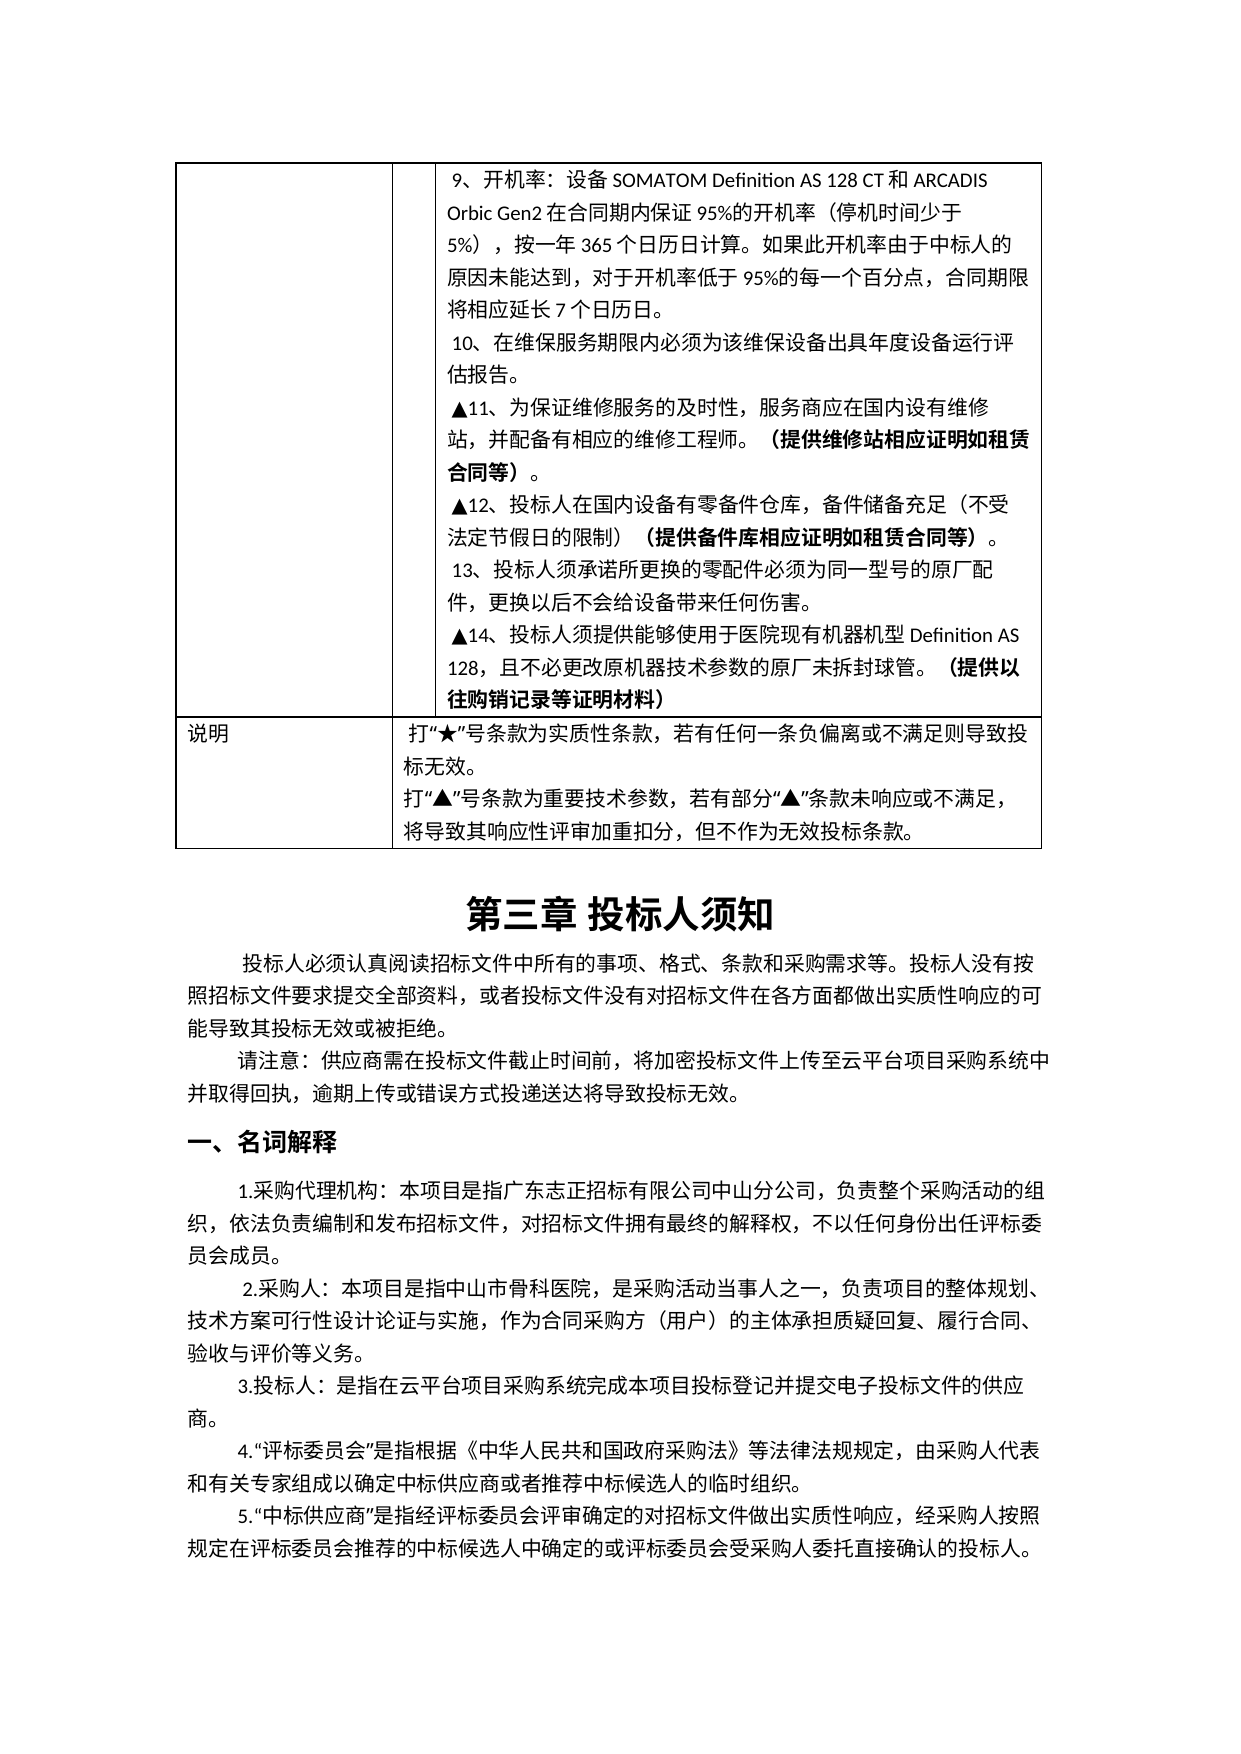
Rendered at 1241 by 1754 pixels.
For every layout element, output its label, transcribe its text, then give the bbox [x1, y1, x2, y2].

table_cell 打“★”号条款为实质性条款，若有任何一条负偏离或不满足则导致投标无效。 打“▲”号条款为重要技术参数，若有部分“▲”条款未响应或不满足，将导致其响应性评审加重扣分，但不作为无效投标条款。 [393, 718, 1041, 848]
text 5.“中标供应商”是指经评标委员会评审确定的对招标文件做出实质性响应，经采购人按照规定在评标委员会推荐的中标候选人中确定的或评标委员会受采购人委托直接确认的投标人。 [187, 1499, 1053, 1564]
table_cell [177, 164, 392, 716]
text 1.采购代理机构：本项目是指广东志正招标有限公司中山分公司，负责整个采购活动的组织，依法负责编制和发布招标文件，对招标文件拥有最终的解释权，不以任何身份出任评标委员会成员。 [187, 1174, 1053, 1272]
text 4.“评标委员会”是指根据《中华人民共和国政府采购法》等法律法规规定，由采购人代表和有关专家组成以确定中标供应商或者推荐中标候选人的临时组织。 [187, 1434, 1053, 1499]
text 3.投标人：是指在云平台项目采购系统完成本项目投标登记并提交电子投标文件的供应商。 [187, 1369, 1053, 1434]
text 第三章 投标人须知 [187, 882, 1053, 947]
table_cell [436, 164, 1041, 716]
table_cell 2 [393, 164, 435, 716]
table_cell 说明 [177, 718, 392, 848]
text 投标人必须认真阅读招标文件中所有的事项、格式、条款和采购需求等。投标人没有按照招标文件要求提交全部资料，或者投标文件没有对招标文件在各方面都做出实质性响应的可能导致其投标无效或被拒绝。 [187, 947, 1053, 1044]
text 请注意：供应商需在投标文件截止时间前，将加密投标文件上传至云平台项目采购系统中并取得回执，逾期上传或错误方式投递送达将导致投标无效。 [187, 1044, 1053, 1109]
text 一、名词解释 [187, 1109, 1053, 1174]
text 2.采购人：本项目是指中山市骨科医院，是采购活动当事人之一，负责项目的整体规划、技术方案可行性设计论证与实施，作为合同采购方（用户）的主体承担质疑回复、履行合同、验收与评价等义务。 [187, 1272, 1053, 1369]
